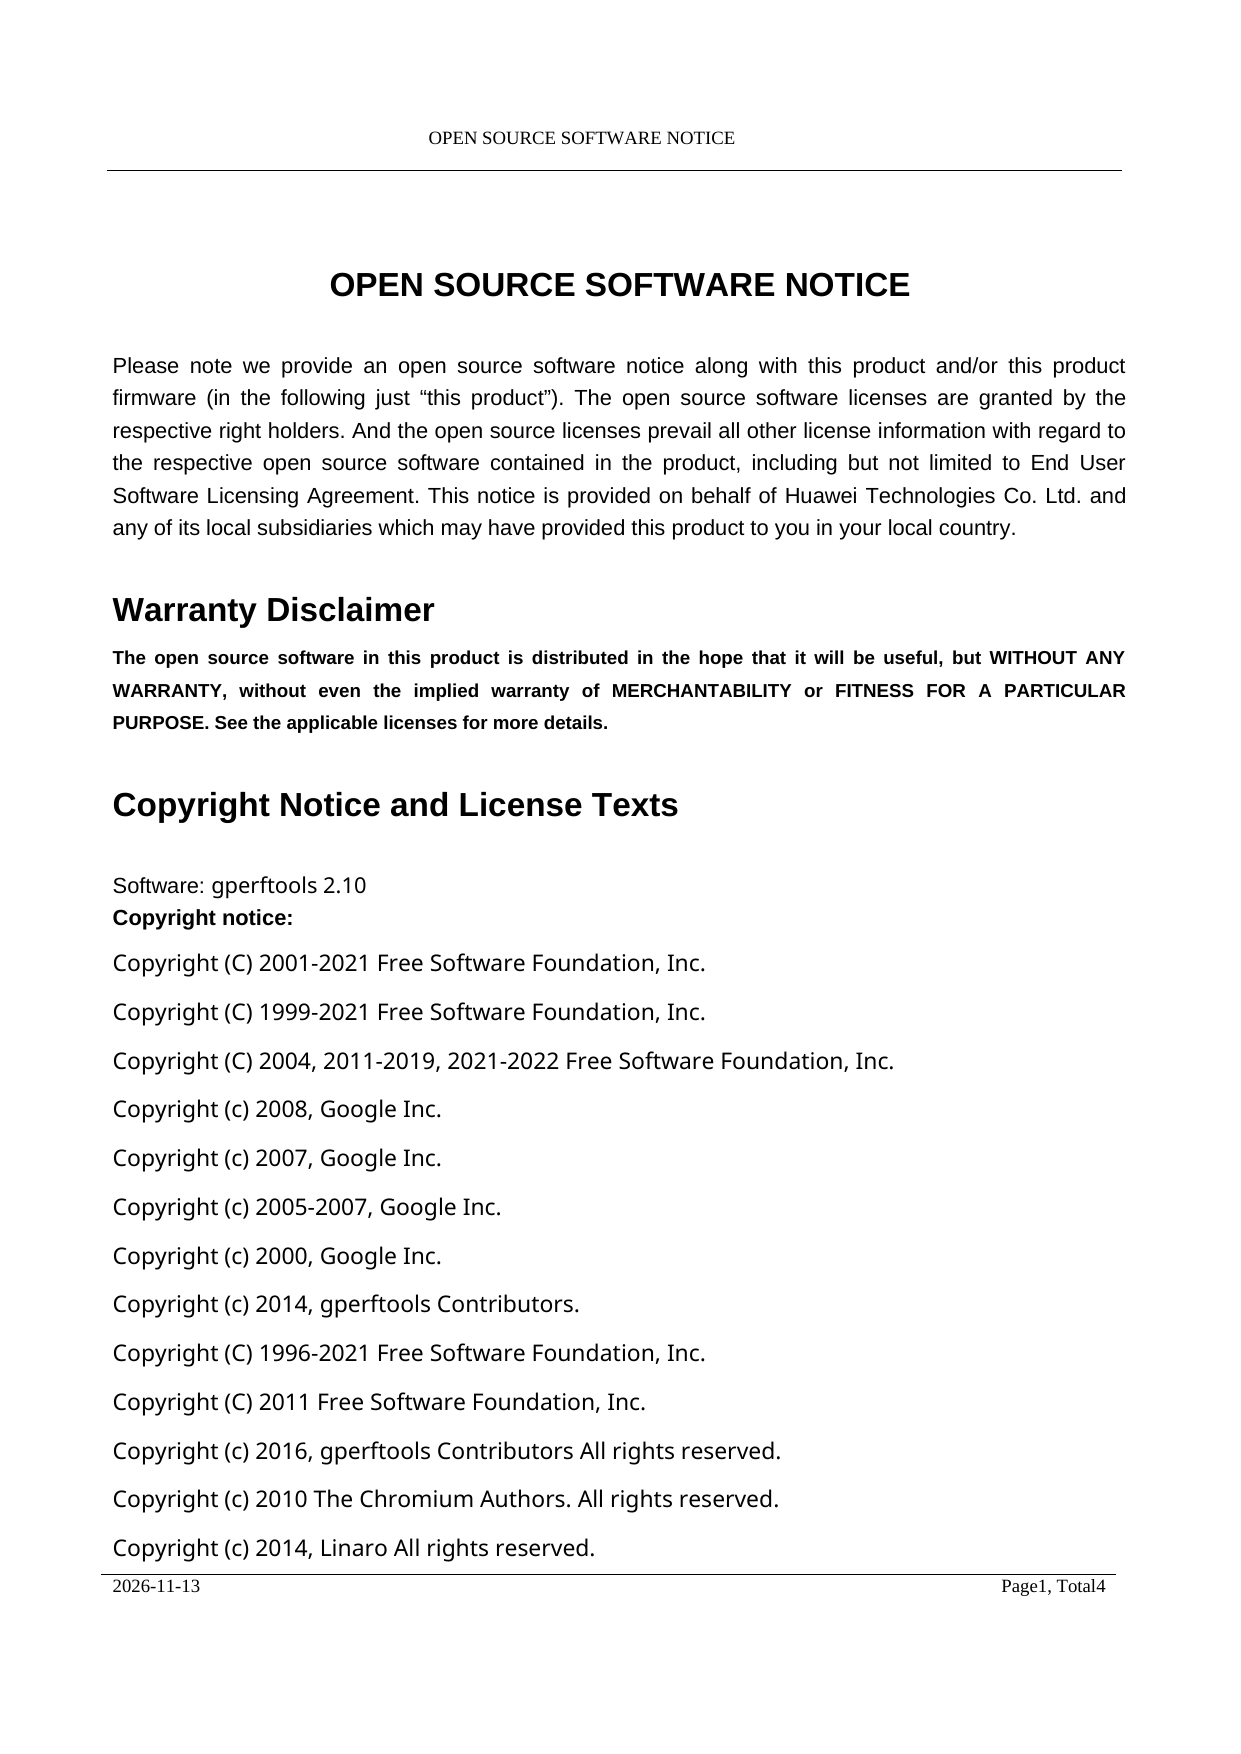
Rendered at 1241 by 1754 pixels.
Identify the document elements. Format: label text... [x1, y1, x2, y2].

text Copyright Notice and License Texts [112, 771, 1128, 836]
text Please note we provide an open source software notice along with this product and/or this product firmware (in the following just “this product”). The open source software licenses are granted by the respective right holders. And the open source licenses prevail all other license information with regard to the respective open source software contained in the product, including but not limited to End User Software Licensing Agreement. This notice is provided on behalf of Huawei Technologies Co. Ltd. and any of its local subsidiaries which may have provided this product to you in your local country. [112, 349, 1128, 544]
text Warranty Disclaimer [112, 576, 1128, 641]
text The open source software in this product is distributed in the hope that it will be useful, but WITHOUT ANY WARRANTY, without even the implied warranty of MERCHANTABILITY or FITNESS FOR A PARTICULAR PURPOSE. See the applicable licenses for more details. [112, 641, 1128, 739]
text OPEN SOURCE SOFTWARE NOTICE [112, 251, 1128, 316]
text Software: gperftools 2.10 [112, 869, 1128, 901]
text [112, 947, 1128, 1564]
text Copyright notice: [112, 901, 1128, 934]
